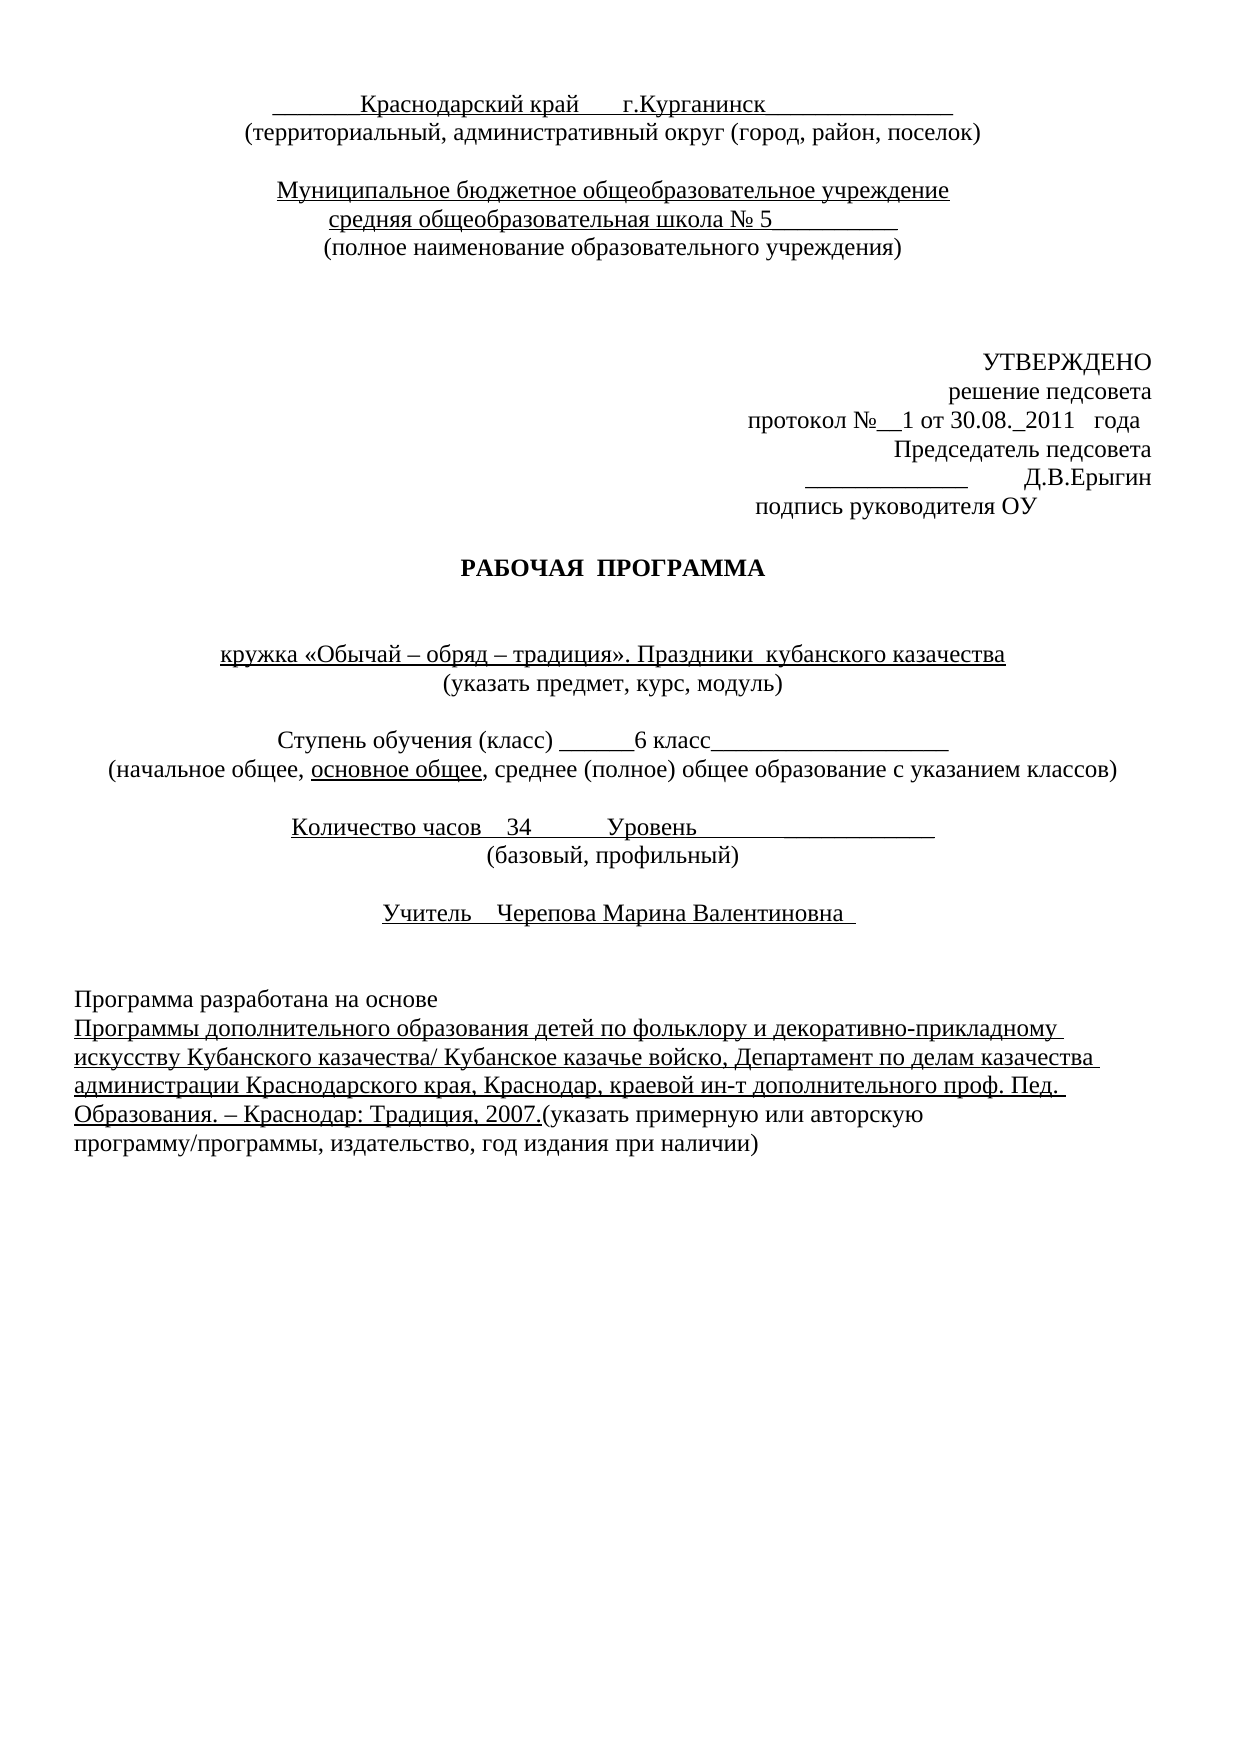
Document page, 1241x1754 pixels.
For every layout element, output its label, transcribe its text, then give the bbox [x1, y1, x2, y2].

text кружка «Обычай – обряд – традиция». Праздники кубанского казачества [74, 639, 1152, 668]
text (начальное общее, основное общее, среднее (полное) общее образование с указанием классов) [74, 754, 1152, 783]
text решение педсовета [74, 376, 1152, 405]
text _____________ Д.В.Ерыгин [674, 462, 1152, 491]
text (территориальный, административный округ (город, район, поселок) [74, 117, 1152, 146]
subtitle РАБОЧАЯ ПРОГРАММА [74, 553, 1152, 582]
text подпись руководителя ОУ [674, 491, 1152, 520]
text Программы дополнительного образования детей по фольклору и декоративно-прикладному искусству Кубанского казачества/ Кубанское казачье войско, Департамент по делам казачества администрации Краснодарского края, Краснодар, краевой ин-т дополнительного проф. Пед. Образования. – Краснодар: Традиция, 2007.(указать примерную или авторскую программу/программы, издательство, год издания при наличии) [74, 1013, 1152, 1157]
text протокол №__1 от 30.08._2011 года [74, 405, 1152, 434]
text Председатель педсовета [674, 434, 1152, 462]
text Муниципальное бюджетное общеобразовательное учреждение [74, 175, 1152, 204]
text Учитель Черепова Марина Валентиновна [74, 898, 1152, 927]
text Ступень обучения (класс) ______6 класс___________________ [74, 725, 1152, 754]
text УТВЕРЖДЕНО [674, 347, 1152, 376]
text (указать предмет, курс, модуль) [74, 668, 1152, 697]
text (полное наименование образовательного учреждения) [74, 232, 1152, 261]
text _______Краснодарский край г.Курганинск_______________ [74, 89, 1152, 117]
text (базовый, профильный) [74, 840, 1152, 869]
text Программа разработана на основе [74, 984, 1152, 1013]
text Количество часов 34 Уровень ____________ [74, 812, 1152, 840]
text средняя общеобразовательная школа № 5__________ [74, 204, 1152, 232]
